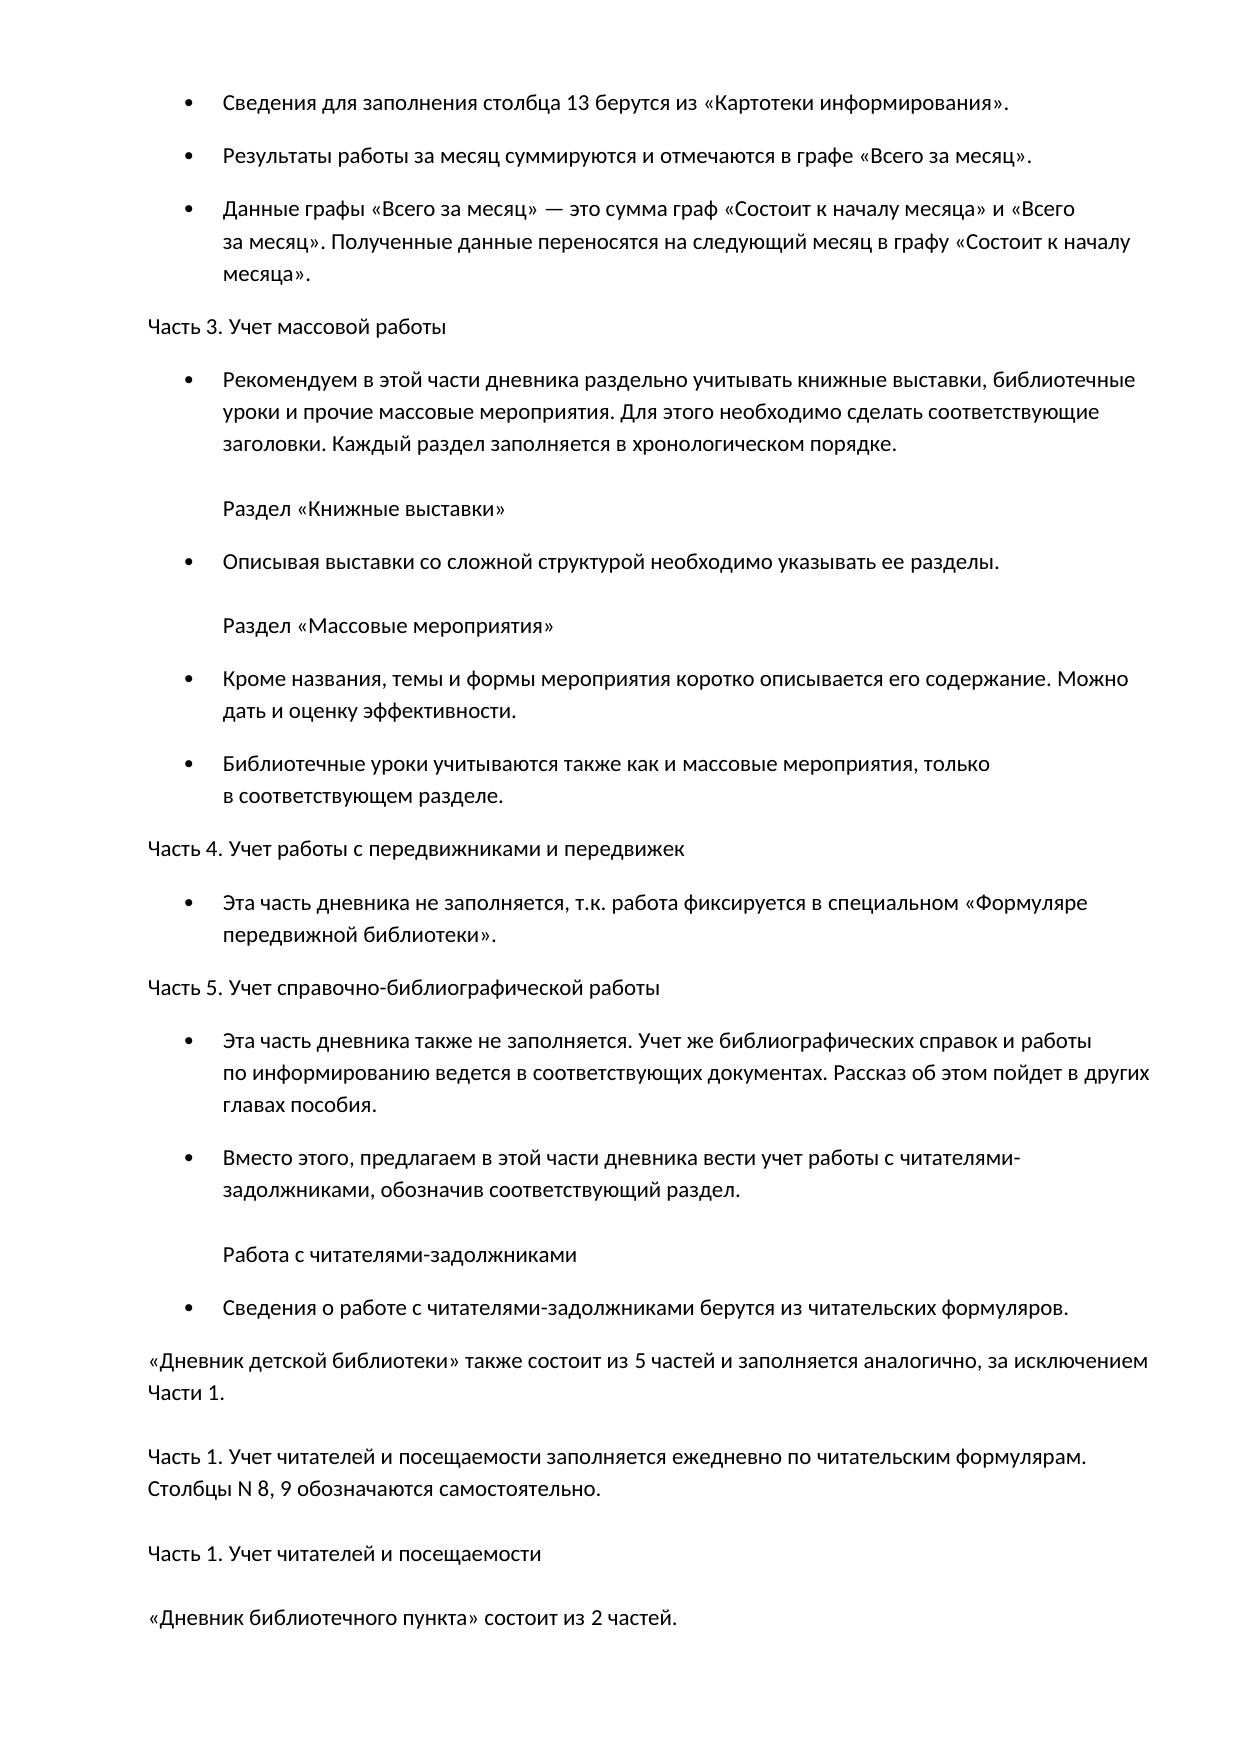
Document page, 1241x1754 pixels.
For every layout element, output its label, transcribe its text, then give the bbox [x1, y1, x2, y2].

text Часть 3. Учет массовой работы [148, 312, 1152, 340]
list Кроме названия, темы и формы мероприятия коротко описывается его содержание. Можно дать и оценку эффективности. [185, 664, 1152, 724]
list Эта часть дневника не заполняется, т.к. работа фиксируется в специальном «Формуляре передвижной библиотеки». [185, 888, 1152, 948]
list Сведения о работе с читателями-задолжниками берутся из читательских формуляров. [185, 1293, 1152, 1321]
list Данные графы «Всего за месяц» — это сумма граф «Состоит к началу месяца» и «Всего за месяц». Полученные данные переносятся на следующий месяц в графу «Состоит к началу месяца». [185, 194, 1152, 287]
list Эта часть дневника также не заполняется. Учет же библиографических справок и работы по информированию ведется в соответствующих документах. Рассказ об этом пойдет в других главах пособия. [185, 1026, 1152, 1118]
list Библиотечные уроки учитываются также как и массовые мероприятия, только в соответствующем разделе. [185, 749, 1152, 809]
text Часть 5. Учет справочно-библиографической работы [148, 973, 1152, 1001]
list Рекомендуем в этой части дневника раздельно учитывать книжные выставки, библиотечные уроки и прочие массовые мероприятия. Для этого необходимо сделать соответствующие заголовки. Каждый раздел заполняется в хронологическом порядке. Раздел «Книжные выставки» [185, 365, 1152, 522]
text Часть 4. Учет работы с передвижниками и передвижек [148, 834, 1152, 863]
list Вместо этого, предлагаем в этой части дневника вести учет работы с читателями-задолжниками, обозначив соответствующий раздел. Работа с читателями-задолжниками [185, 1143, 1152, 1268]
list Сведения для заполнения столбца 13 берутся из «Картотеки информирования». [185, 88, 1152, 117]
list Результаты работы за месяц суммируются и отмечаются в графе «Всего за месяц». [185, 142, 1152, 169]
list Описывая выставки со сложной структурой необходимо указывать ее разделы. Раздел «Массовые мероприятия» [185, 547, 1152, 639]
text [148, 1346, 1152, 1631]
